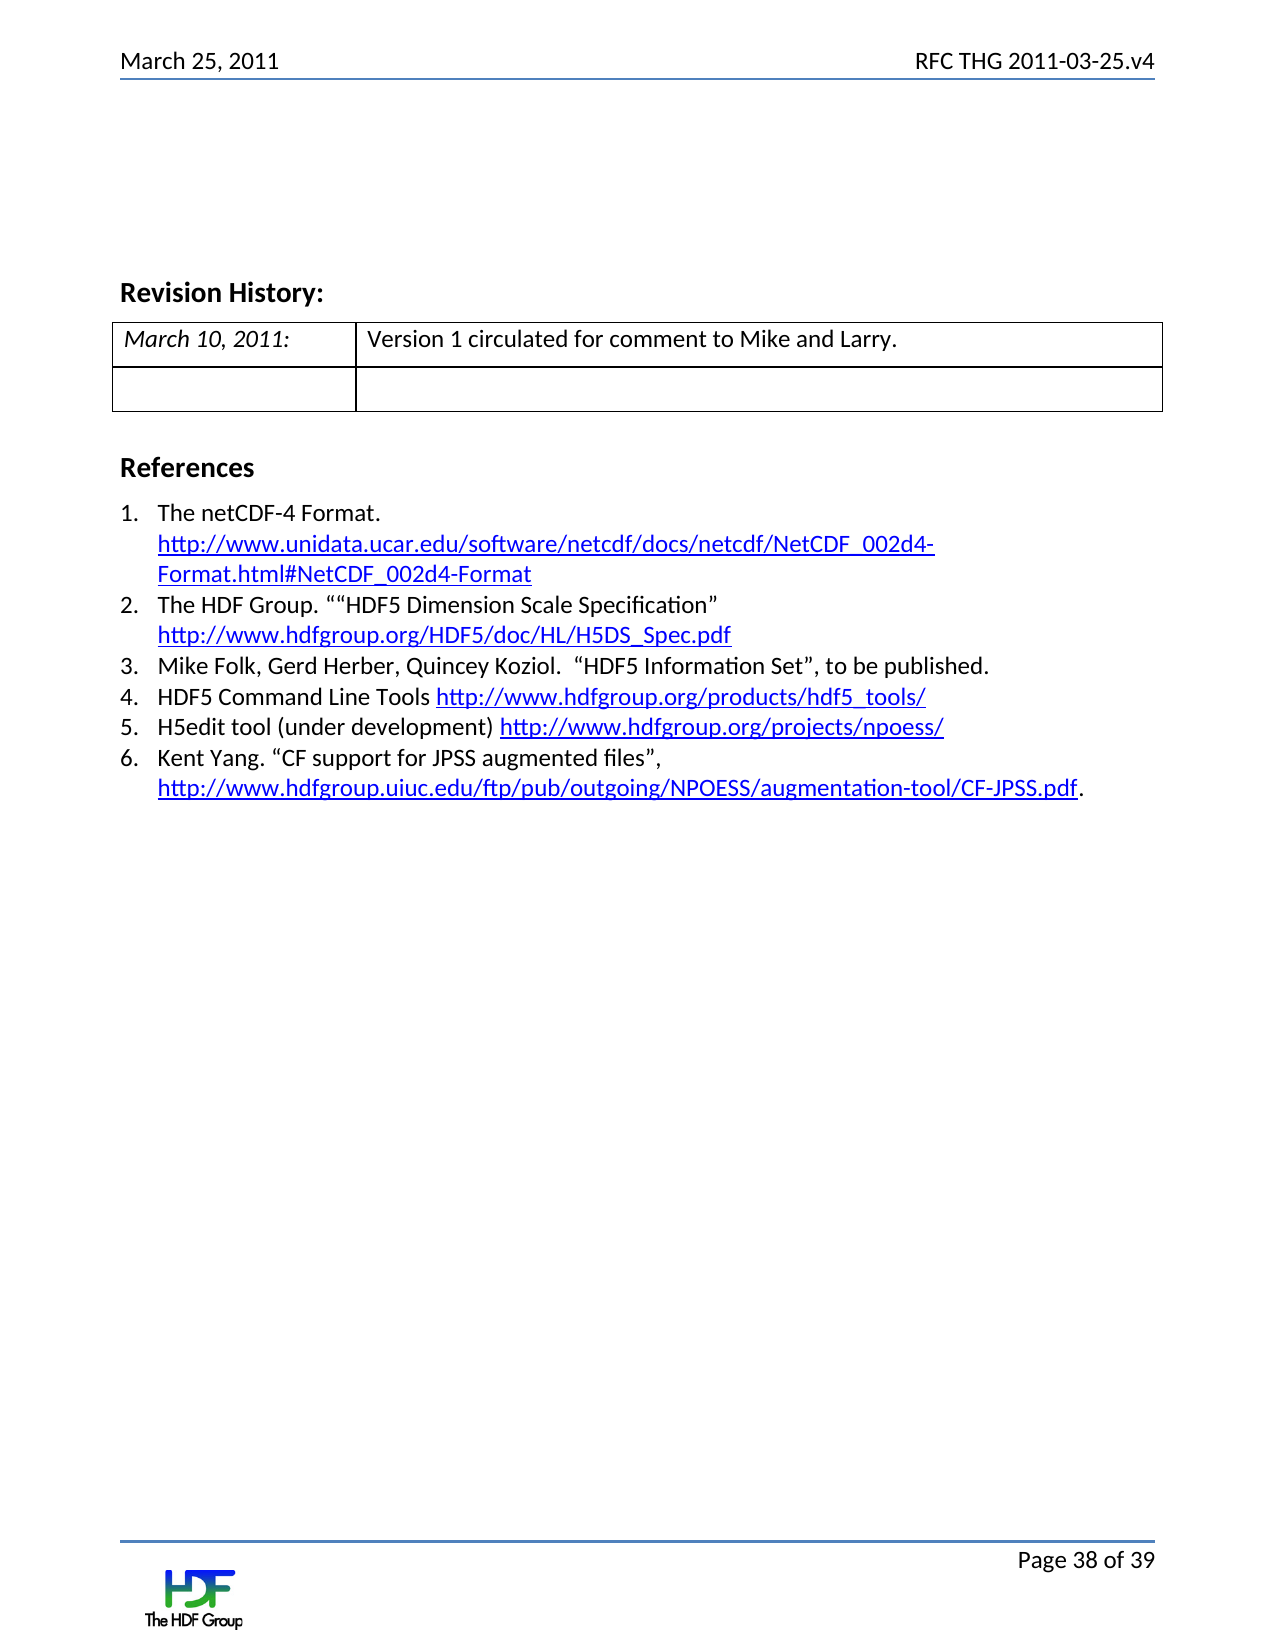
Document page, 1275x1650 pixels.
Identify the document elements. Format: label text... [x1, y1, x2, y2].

list Mike Folk, Gerd Herber, Quincey Koziol. “HDF5 Information Set”, to be published. [120, 650, 1155, 681]
table_cell [357, 368, 1162, 411]
picture [145, 1570, 243, 1630]
subtitle References [120, 449, 1155, 485]
table_header Version 1 circulated for comment to Mike and Larry. [357, 323, 1162, 366]
table_header March 10, 2011: [113, 323, 355, 366]
list Kent Yang. “CF support for JPSS augmented files”, http://www.hdfgroup.uiuc.edu/ftp/pub/outgoing/NPOESS/augmentation-tool/CF-JPSS.pdf. [120, 742, 1155, 803]
table_cell [113, 368, 355, 411]
list The HDF Group. ““HDF5 Dimension Scale Specification” http://www.hdfgroup.org/HDF5/doc/HL/H5DS_Spec.pdf [120, 589, 1155, 650]
list HDF5 Command Line Tools http://www.hdfgroup.org/products/hdf5_tools/ [120, 681, 1155, 711]
list The netCDF-4 Format. http://www.unidata.ucar.edu/software/netcdf/docs/netcdf/NetCDF_002d4-Format.html#NetCDF_002d4-Format [120, 497, 1155, 589]
list H5edit tool (under development) http://www.hdfgroup.org/projects/npoess/ [120, 711, 1155, 742]
subtitle Revision History: [120, 274, 1155, 310]
